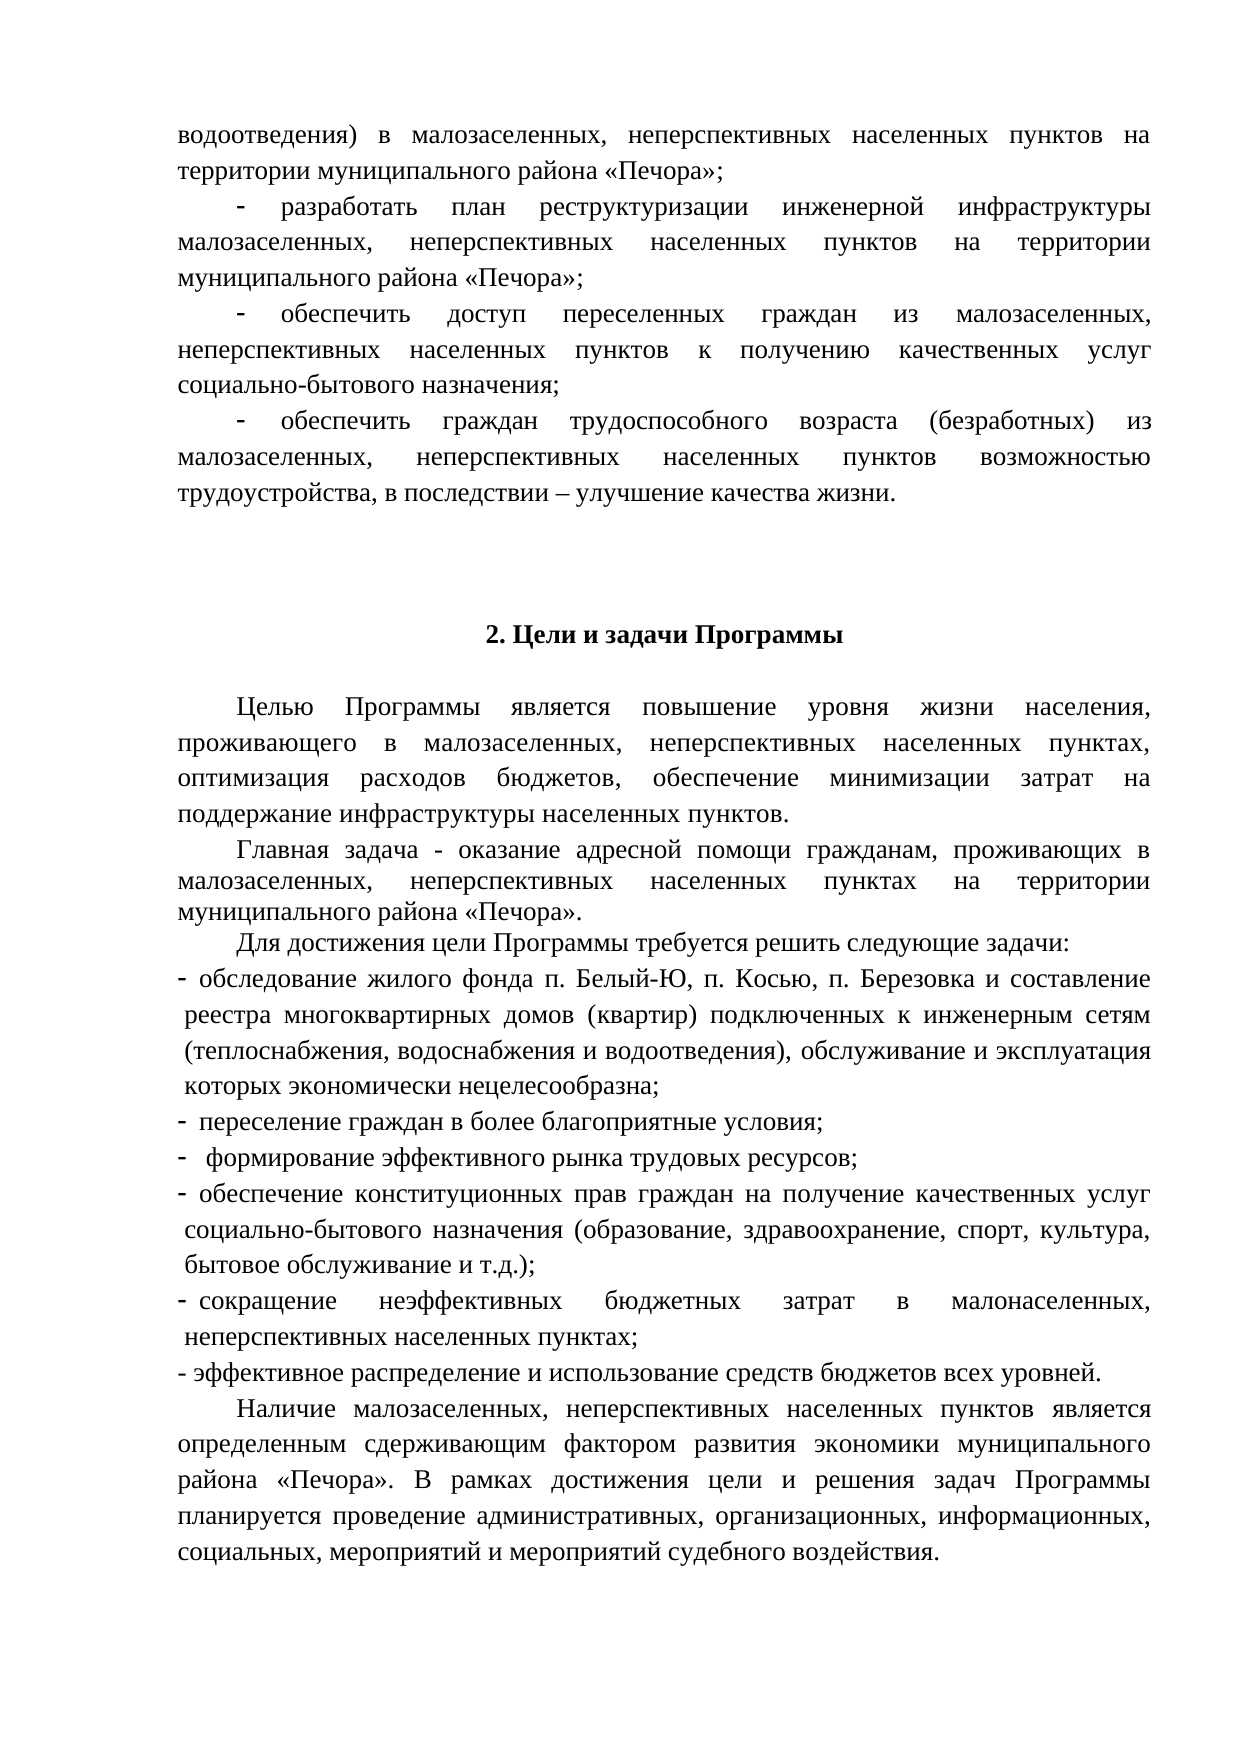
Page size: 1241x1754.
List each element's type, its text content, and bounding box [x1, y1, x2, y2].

list разработать план реструктуризации инженерной инфраструктуры малозаселенных, неперспективных населенных пунктов на территории муниципального района «Печора»; [177, 189, 1152, 292]
list обследование жилого фонда п. Белый-Ю, п. Косью, п. Березовка и составление реестра многоквартирных домов (квартир) подключенных к инженерным сетям (теплоснабжения, водоснабжения и водоотведения), обслуживание и эксплуатация которых экономически нецелесообразна; [177, 962, 1152, 1101]
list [177, 118, 1152, 185]
list Наличие малозаселенных, неперспективных населенных пунктов является определенным сдерживающим фактором развития экономики муниципального района «Печора». В рамках достижения цели и решения задач Программы планируется проведение административных, организационных, информационных, социальных, мероприятий и мероприятий судебного воздействия. [177, 1392, 1152, 1566]
text Для достижения цели Программы требуется решить следующие задачи: [177, 926, 1152, 958]
list обеспечить доступ переселенных граждан из малозаселенных, неперспективных населенных пунктов к получению качественных услуг социально-бытового назначения; [177, 297, 1152, 399]
list обеспечение конституционных прав граждан на получение качественных услуг социально-бытового назначения (образование, здравоохранение, спорт, культура, бытовое обслуживание и т.д.); [177, 1177, 1152, 1280]
text 2. Цели и задачи Программы [177, 619, 1152, 650]
list обеспечить граждан трудоспособного возраста (безработных) из малозаселенных, неперспективных населенных пунктов возможностью трудоустройства, в последствии – улучшение качества жизни. [177, 404, 1152, 507]
text - эффективное распределение и использование средств бюджетов всех уровней. [177, 1356, 1152, 1387]
list формирование эффективного рынка трудовых ресурсов; [177, 1141, 1152, 1172]
list переселение граждан в более благоприятные условия; [177, 1105, 1152, 1136]
text Главная задача - оказание адресной помощи гражданам, проживающих в малозаселенных, неперспективных населенных пунктах на территории муниципального района «Печора». [177, 833, 1152, 926]
list сокращение неэффективных бюджетных затрат в малонаселенных, неперспективных населенных пунктах; [177, 1284, 1152, 1351]
text Целью Программы является повышение уровня жизни населения, проживающего в малозаселенных, неперспективных населенных пунктах, оптимизация расходов бюджетов, обеспечение минимизации затрат на поддержание инфраструктуры населенных пунктов. [177, 690, 1152, 828]
